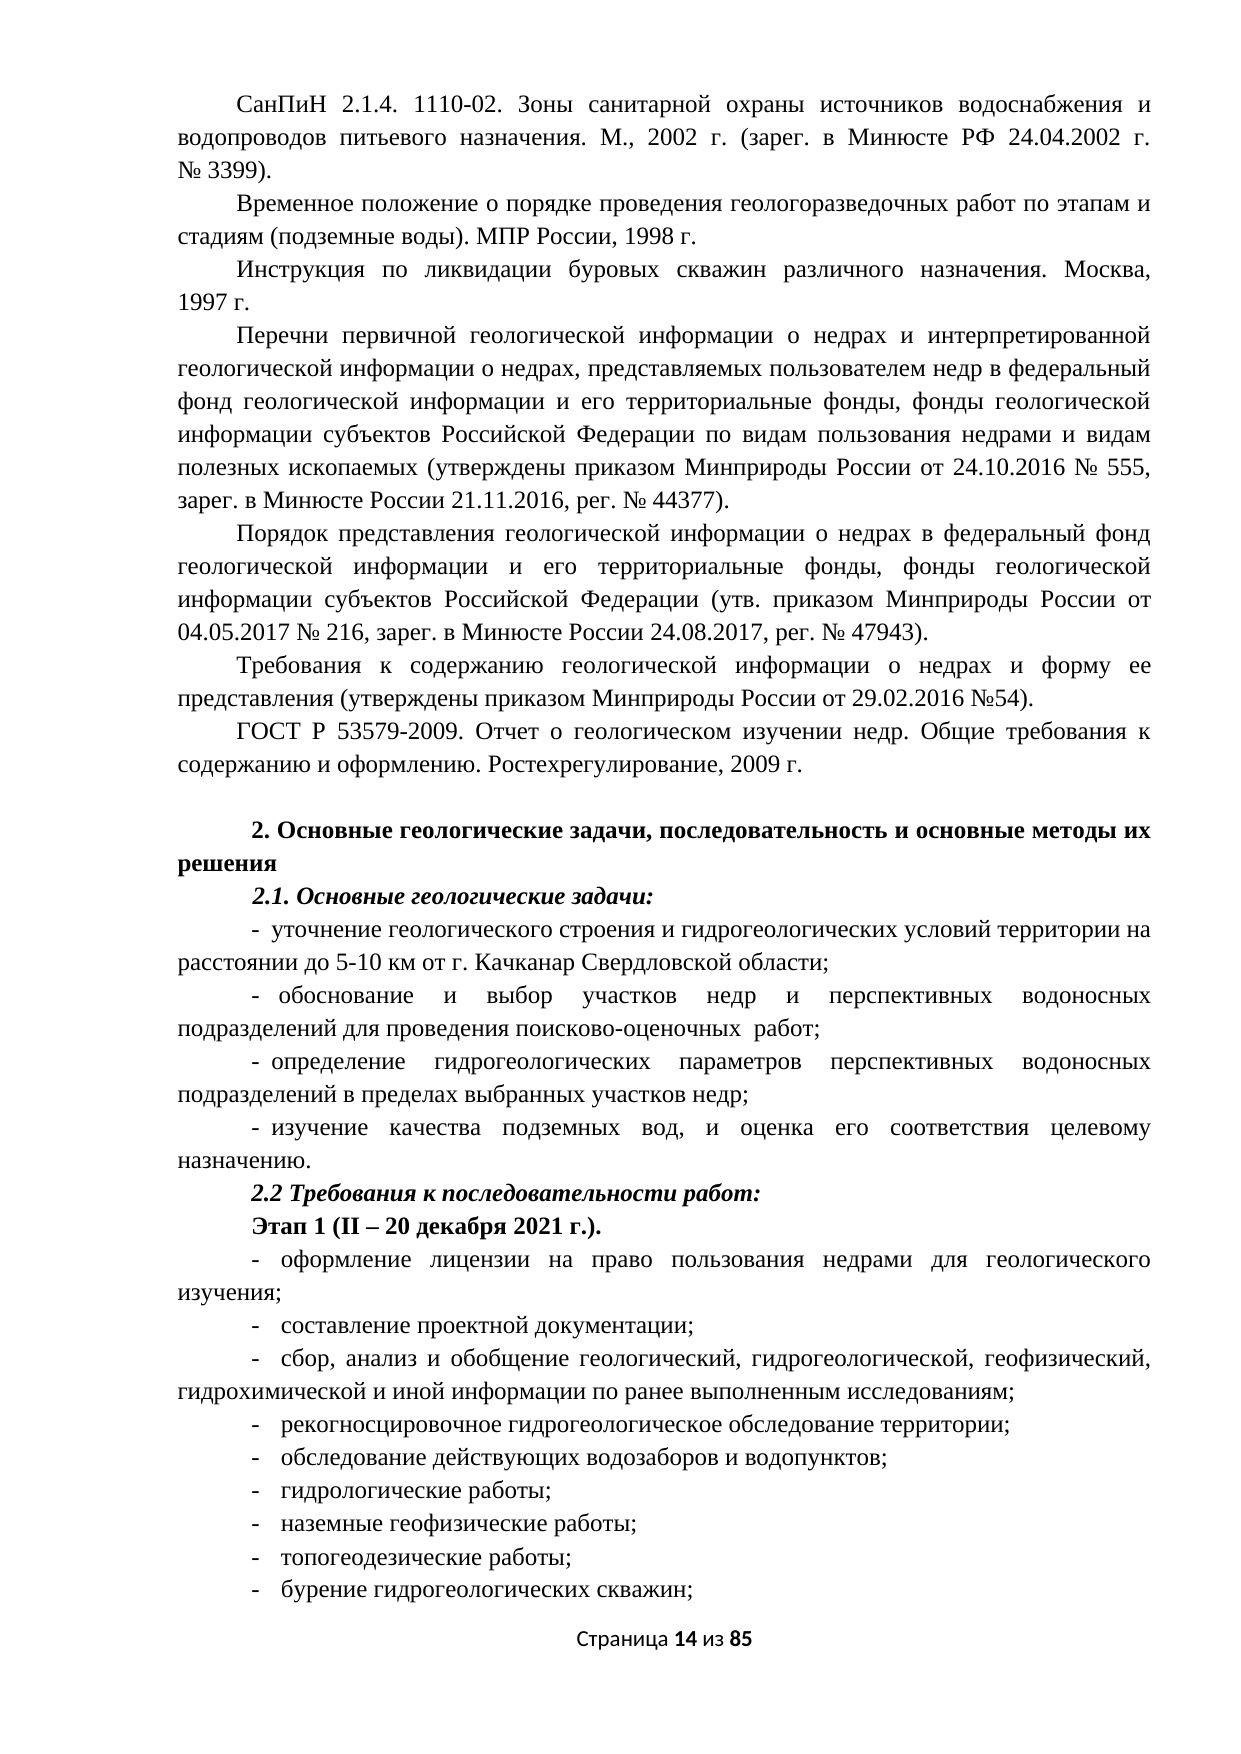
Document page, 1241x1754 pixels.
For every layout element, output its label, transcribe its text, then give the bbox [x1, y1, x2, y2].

text Этап 1 (II – 20 декабря 2021 г.). [177, 1211, 1152, 1240]
text 2. Основные геологические задачи, последовательность и основные методы их решения [177, 815, 1152, 877]
list уточнение геологического строения и гидрогеологических условий территории на расстоянии до 5-10 км от г. Качканар Свердловской области; [177, 914, 1152, 976]
list рекогносцировочное гидрогеологическое обследование территории; [177, 1409, 1152, 1438]
list обследование действующих водозаборов и водопунктов; [177, 1442, 1152, 1471]
text Порядок представления геологической информации о недрах в федеральный фонд геологической информации и его территориальные фонды, фонды геологической информации субъектов Российской Федерации (утв. приказом Минприроды России от 04.05.2017 № 216, зарег. в Минюсте России 24.08.2017, рег. № 47943). [177, 518, 1152, 646]
text 2.2 Требования к последовательности работ: [177, 1178, 1152, 1207]
list наземные геофизические работы; [177, 1508, 1152, 1537]
list оформление лицензии на право пользования недрами для геологического изучения; [177, 1244, 1152, 1306]
list составление проектной документации; [177, 1310, 1152, 1339]
list гидрологические работы; [177, 1476, 1152, 1504]
text Инструкция по ликвидации буровых скважин различного назначения. Москва, 1997 г. [177, 254, 1152, 316]
text Временное положение о порядке проведения геологоразведочных работ по этапам и стадиям (подземные воды). МПР России, . [177, 188, 1152, 249]
list сбор, анализ и обобщение геологический, гидрогеологической, геофизический, гидрохимической и иной информации по ранее выполненным исследованиям; [177, 1343, 1152, 1405]
text 2.1. Основные геологические задачи: [177, 881, 1152, 910]
list обоснование и выбор участков недр и перспективных водоносных подразделений для проведения поисково-оценочных работ; [177, 980, 1152, 1042]
text ГОСТ Р 53579-2009. Отчет о геологическом изучении недр. Общие требования к содержанию и оформлению. Ростехрегулирование, . [177, 716, 1152, 778]
list бурение гидрогеологических скважин; [177, 1574, 1152, 1603]
list топогеодезические работы; [177, 1542, 1152, 1570]
text Требования к содержанию геологической информации о недрах и форму ее представления (утверждены приказом Минприроды России от 29.02.2016 №54). [177, 650, 1152, 712]
text Перечни первичной геологической информации о недрах и интерпретированной геологической информации о недрах, представляемых пользователем недр в федеральный фонд геологической информации и его территориальные фонды, фонды геологической информации субъектов Российской Федерации по видам пользования недрами и видам полезных ископаемых (утверждены приказом Минприроды России от 24.10.2016 № 555, зарег. в Минюсте России 21.11.2016, рег. № 44377). [177, 320, 1152, 514]
list определение гидрогеологических параметров перспективных водоносных подразделений в пределах выбранных участков недр; [177, 1046, 1152, 1108]
list изучение качества подземных вод, и оценка его соответствия целевому назначению. [177, 1112, 1152, 1174]
text СанПиН 2.1.4. 1110-02. Зоны санитарной охраны источников водоснабжения и водопроводов питьевого назначения. М., . (зарег. в Минюсте РФ 24.04.2002 г. № 3399). [177, 89, 1152, 183]
